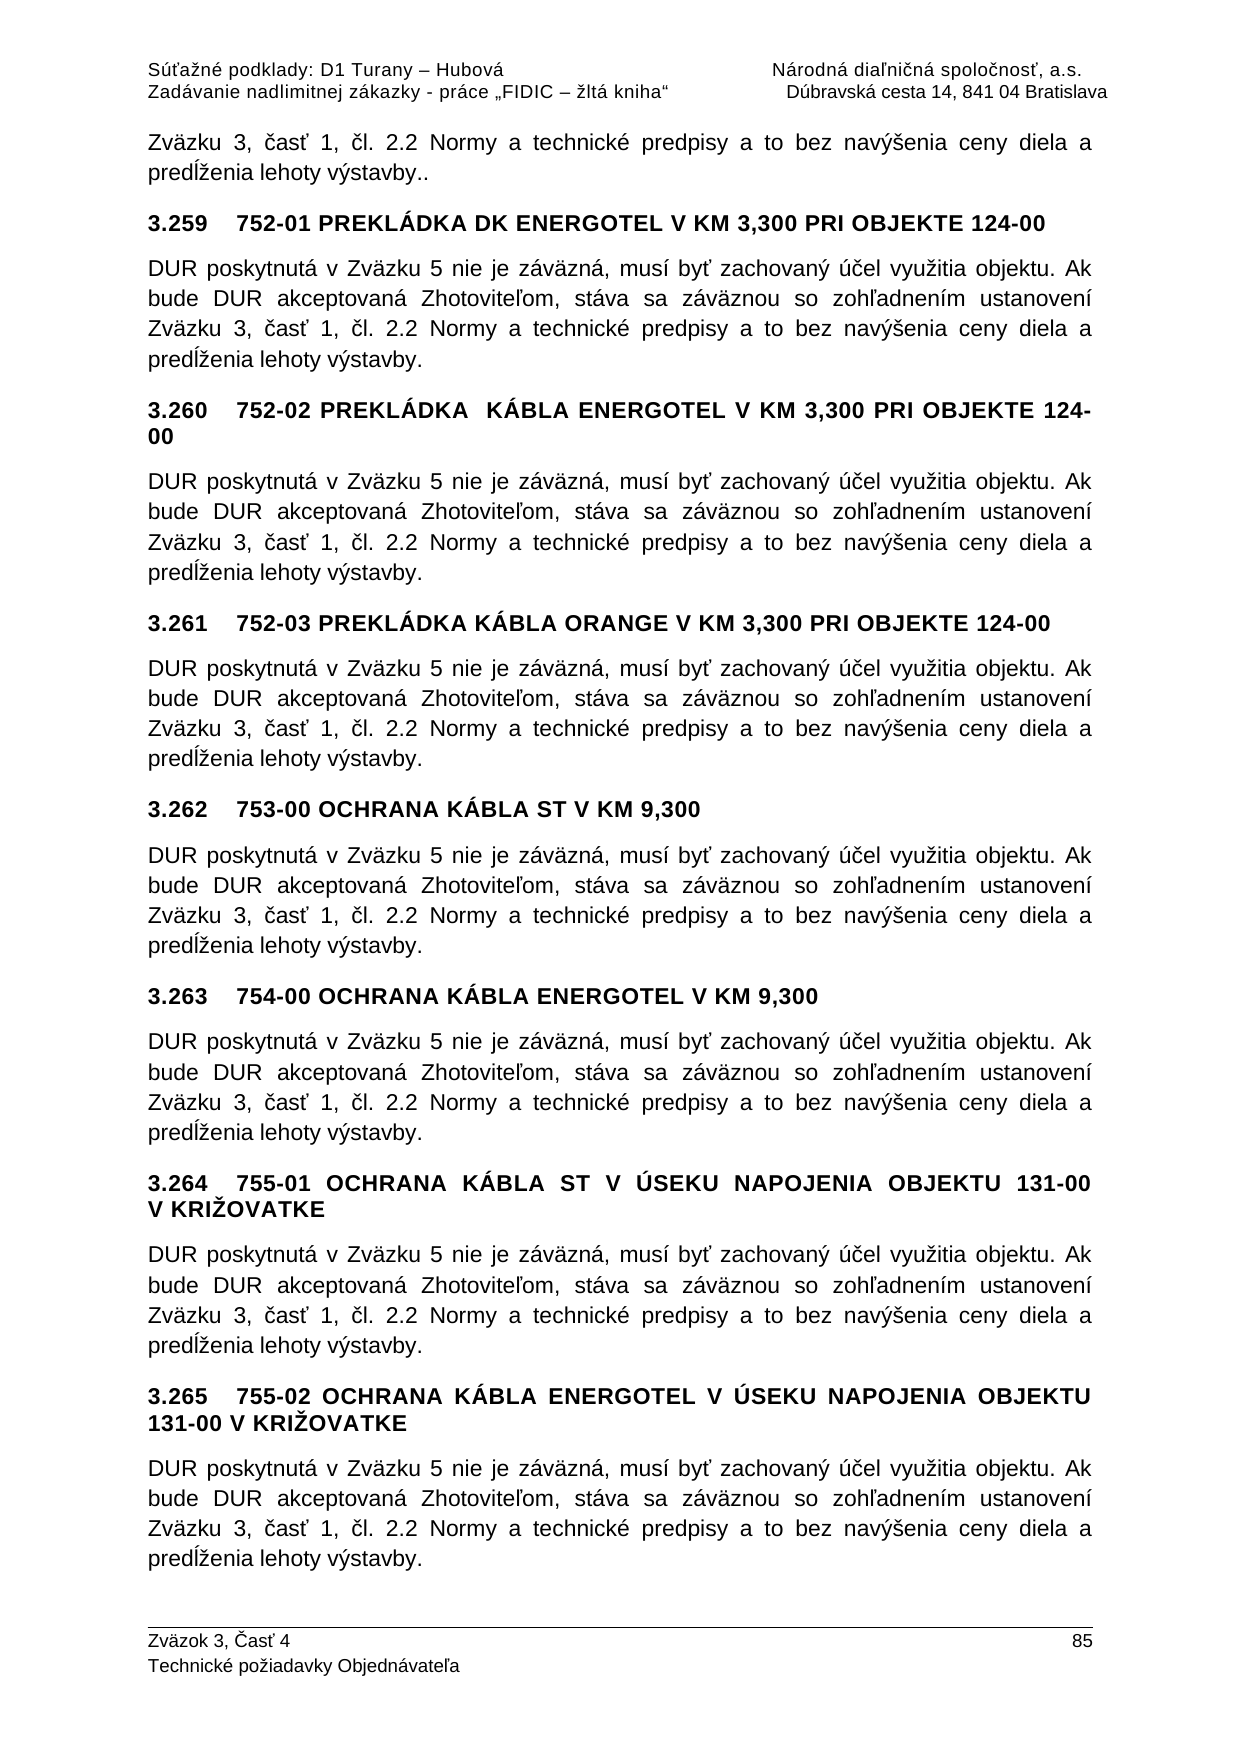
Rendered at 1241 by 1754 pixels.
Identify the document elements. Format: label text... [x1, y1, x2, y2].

subtitle 755-01 Ochrana kábla ST v úseku napojenia objektu 131-00 v križovatke [148, 1170, 1093, 1223]
subtitle 754-00 Ochrana kábla Energotel v km 9,300 [148, 983, 1093, 1009]
subtitle 755-02 Ochrana kábla Energotel v úseku napojenia objektu 131-00 v križovatke [148, 1383, 1093, 1436]
subtitle 752-02 Prekládka kábla Energotel v km 3,300 pri objekte 124-00 [148, 397, 1093, 449]
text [148, 128, 1093, 185]
subtitle 752-01 Prekládka DK Energotel v km 3,300 pri objekte 124-00 [148, 210, 1093, 236]
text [148, 1454, 1093, 1572]
subtitle 753-00 Ochrana kábla ST v km 9,300 [148, 796, 1093, 823]
subtitle 752-03 Prekládka kábla Orange v km 3,300 pri objekte 124-00 [148, 610, 1093, 636]
